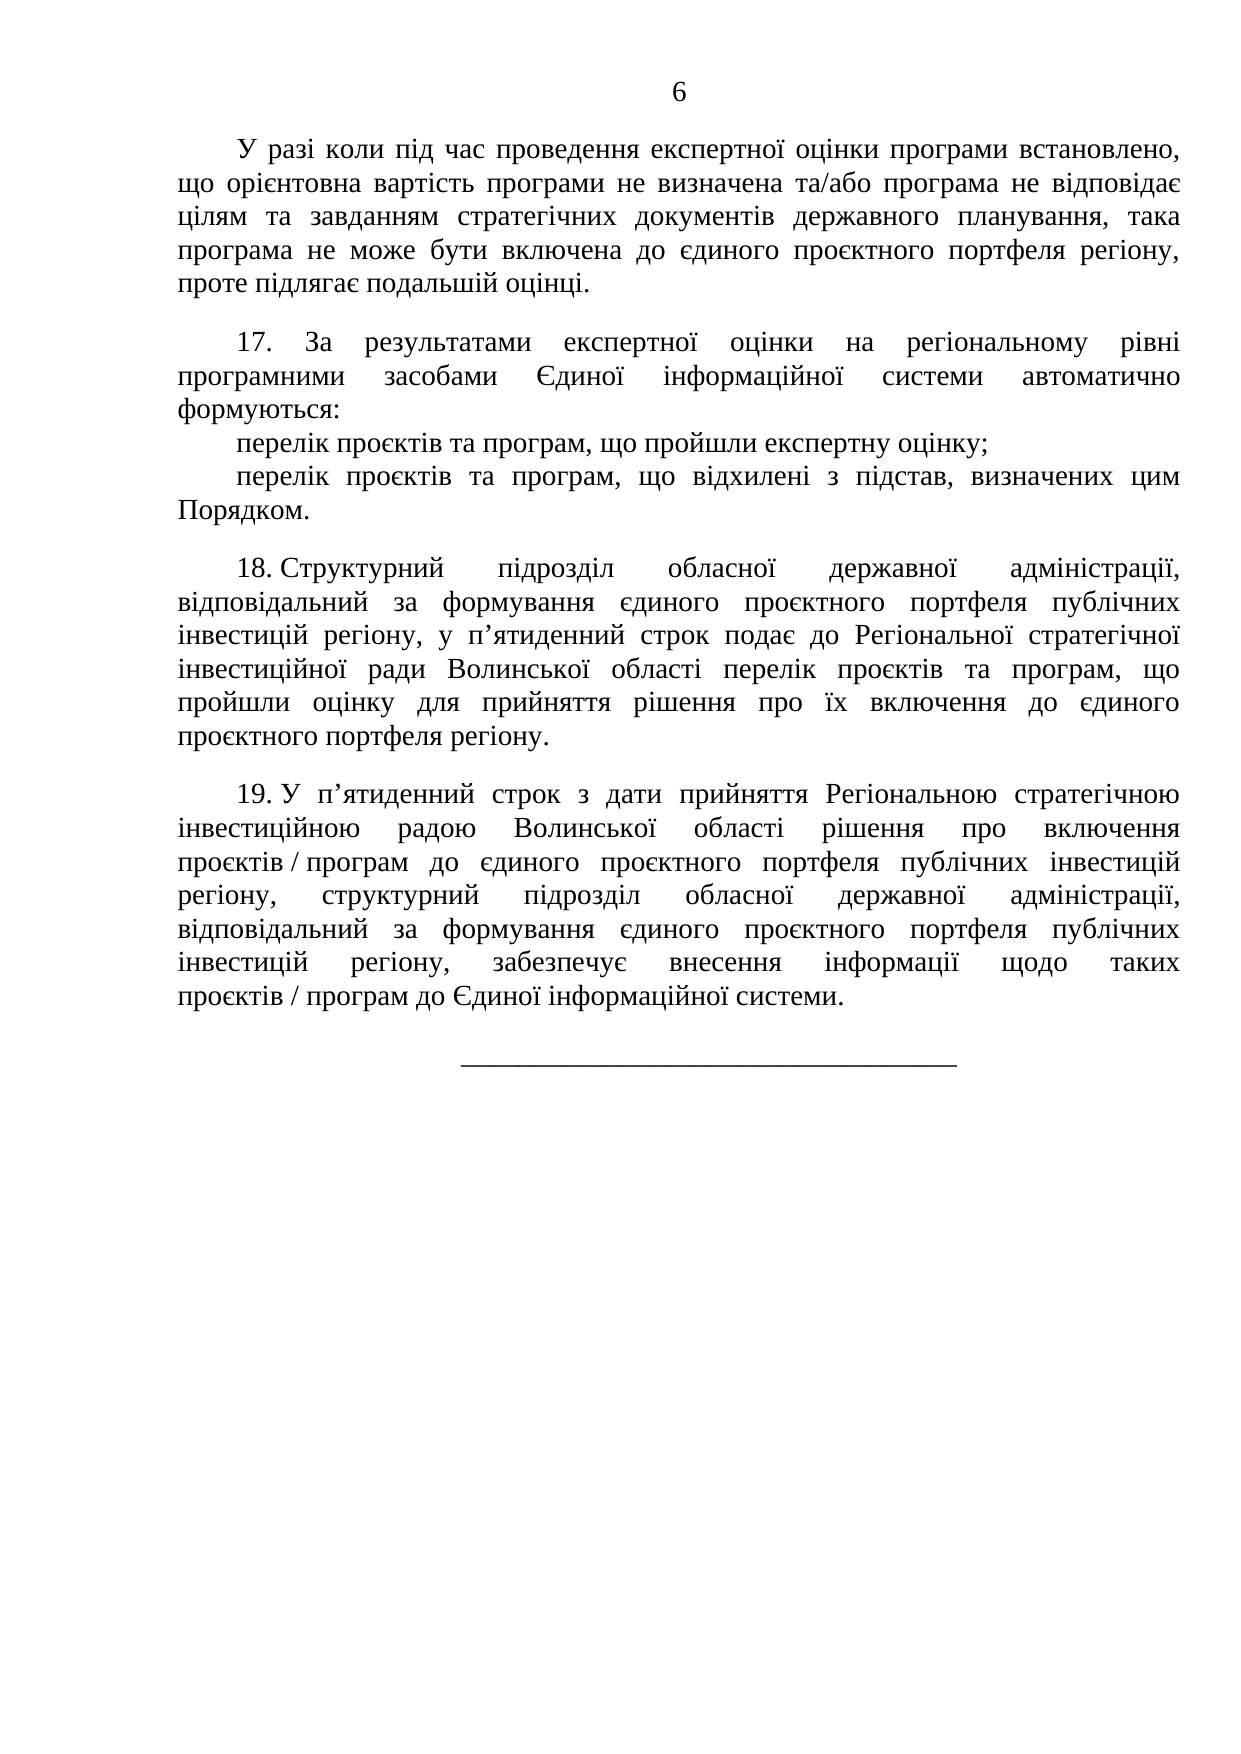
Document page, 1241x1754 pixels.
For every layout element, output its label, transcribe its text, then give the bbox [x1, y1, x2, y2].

text 17. За результатами експертної оцінки на регіональному рівні програмними засобами Єдиної інформаційної системи автоматично формуються: [177, 324, 1181, 425]
text 19. У п’ятиденний строк з дати прийняття Регіональною стратегічною інвестиційною радою Волинської області рішення про включення проєктів / програм до єдиного проєктного портфеля публічних інвестицій регіону, структурний підрозділ обласної державної адміністрації, відповідальний за формування єдиного проєктного портфеля публічних інвестицій регіону, забезпечує внесення інформації щодо таких проєктів / програм до Єдиної інформаційної системи. [177, 777, 1181, 1011]
text __________________________________ [177, 1036, 1181, 1070]
text У разі коли під час проведення експертної оцінки програми встановлено, що орієнтовна вартість програми не визначена та/або програма не відповідає цілям та завданням стратегічних документів державного планування, така програма не може бути включена до єдиного проєктного портфеля регіону, проте підлягає подальшій оцінці. [177, 131, 1181, 299]
text перелік проєктів та програм, що пройшли експертну оцінку; [177, 425, 1181, 458]
text перелік проєктів та програм, що відхилені з підстав, визначених цим Порядком. [177, 458, 1181, 525]
text 18. Структурний підрозділ обласної державної адміністрації, відповідальний за формування єдиного проєктного портфеля публічних інвестицій регіону, у п’ятиденний строк подає до Регіональної стратегічної інвестиційної ради Волинської області перелік проєктів та програм, що пройшли оцінку для прийняття рішення про їх включення до єдиного проєктного портфеля регіону. [177, 550, 1181, 752]
